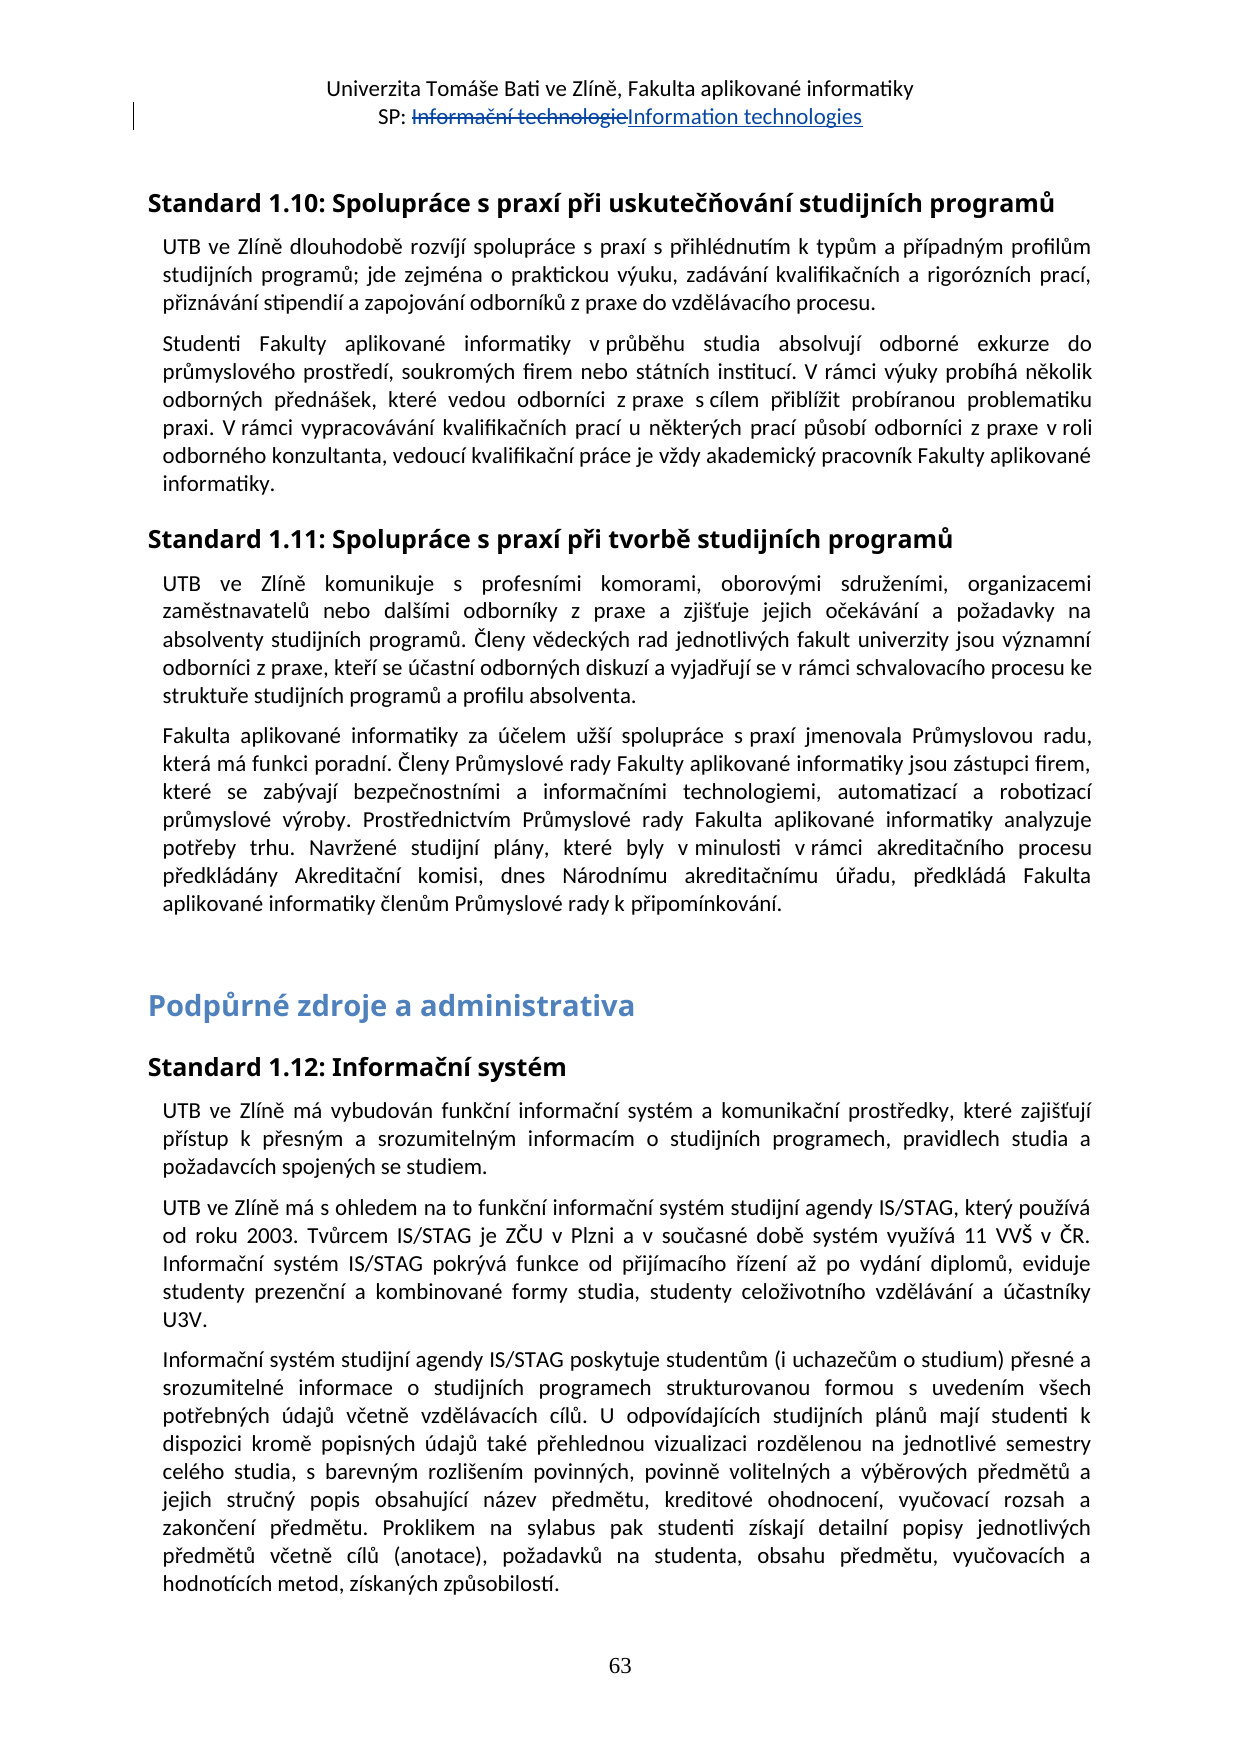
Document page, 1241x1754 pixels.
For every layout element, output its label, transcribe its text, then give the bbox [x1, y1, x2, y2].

text Informační systém studijní agendy IS/STAG poskytuje studentům (i uchazečům o studium) přesné a srozumitelné informace o studijních programech strukturovanou formou s uvedením všech potřebných údajů včetně vzdělávacích cílů. U odpovídajících studijních plánů mají studenti k dispozici kromě popisných údajů také přehlednou vizualizaci rozdělenou na jednotlivé semestry celého studia, s barevným rozlišením povinných, povinně volitelných a výběrových předmětů a jejich stručný popis obsahující název předmětu, kreditové ohodnocení, vyučovací rozsah a zakončení předmětu. Proklikem na sylabus pak studenti získají detailní popisy jednotlivých předmětů včetně cílů (anotace), požadavků na studenta, obsahu předmětu, vyučovacích a hodnotících metod, získaných způsobilostí. [162, 1345, 1093, 1597]
subtitle Standard 1.10: Spolupráce s praxí při uskutečňování studijních programů [148, 186, 1093, 220]
text UTB ve Zlíně má vybudován funkční informační systém a komunikační prostředky, které zajišťují přístup k přesným a srozumitelným informacím o studijních programech, pravidlech studia a požadavcích spojených se studiem. [162, 1096, 1093, 1180]
subtitle Standard 1.12: Informační systém [148, 1049, 1093, 1084]
text Fakulta aplikované informatiky za účelem užší spolupráce s praxí jmenovala Průmyslovou radu, která má funkci poradní. Členy Průmyslové rady Fakulty aplikované informatiky jsou zástupci firem, které se zabývají bezpečnostními a informačními technologiemi, automatizací a robotizací průmyslové výroby. Prostřednictvím Průmyslové rady Fakulta aplikované informatiky analyzuje potřeby trhu. Navržené studijní plány, které byly v minulosti v rámci akreditačního procesu předkládány Akreditační komisi, dnes Národnímu akreditačnímu úřadu, předkládá Fakulta aplikované informatiky členům Průmyslové rady k připomínkování. [162, 721, 1093, 917]
text UTB ve Zlíně dlouhodobě rozvíjí spolupráce s praxí s přihlédnutím k typům a případným profilům studijních programů; jde zejména o praktickou výuku, zadávání kvalifikačních a rigorózních prací, přiznávání stipendií a zapojování odborníků z praxe do vzdělávacího procesu. [162, 232, 1093, 316]
subtitle Standard 1.11: Spolupráce s praxí při tvorbě studijních programů [148, 522, 1093, 556]
text UTB ve Zlíně má s ohledem na to funkční informační systém studijní agendy IS/STAG, který používá od roku 2003. Tvůrcem IS/STAG je ZČU v Plzni a v současné době systém využívá 11 VVŠ v ČR. Informační systém IS/STAG pokrývá funkce od přijímacího řízení až po vydání diplomů, eviduje studenty prezenční a kombinované formy studia, studenty celoživotního vzdělávání a účastníky U3V. [162, 1193, 1093, 1333]
text UTB ve Zlíně komunikuje s profesními komorami, oborovými sdruženími, organizacemi zaměstnavatelů nebo dalšími odborníky z praxe a zjišťuje jejich očekávání a požadavky na absolventy studijních programů. Členy vědeckých rad jednotlivých fakult univerzity jsou významní odborníci z praxe, kteří se účastní odborných diskuzí a vyjadřují se v rámci schvalovacího procesu ke struktuře studijních programů a profilu absolventa. [162, 569, 1093, 709]
text Studenti Fakulty aplikované informatiky v průběhu studia absolvují odborné exkurze do průmyslového prostředí, soukromých firem nebo státních institucí. V rámci výuky probíhá několik odborných přednášek, které vedou odborníci z praxe s cílem přiblížit probíranou problematiku praxi. V rámci vypracovávání kvalifikačních prací u některých prací působí odborníci z praxe v roli odborného konzultanta, vedoucí kvalifikační práce je vždy akademický pracovník Fakulty aplikované informatiky. [162, 329, 1093, 497]
subtitle Podpůrné zdroje a administrativa [148, 985, 1093, 1024]
